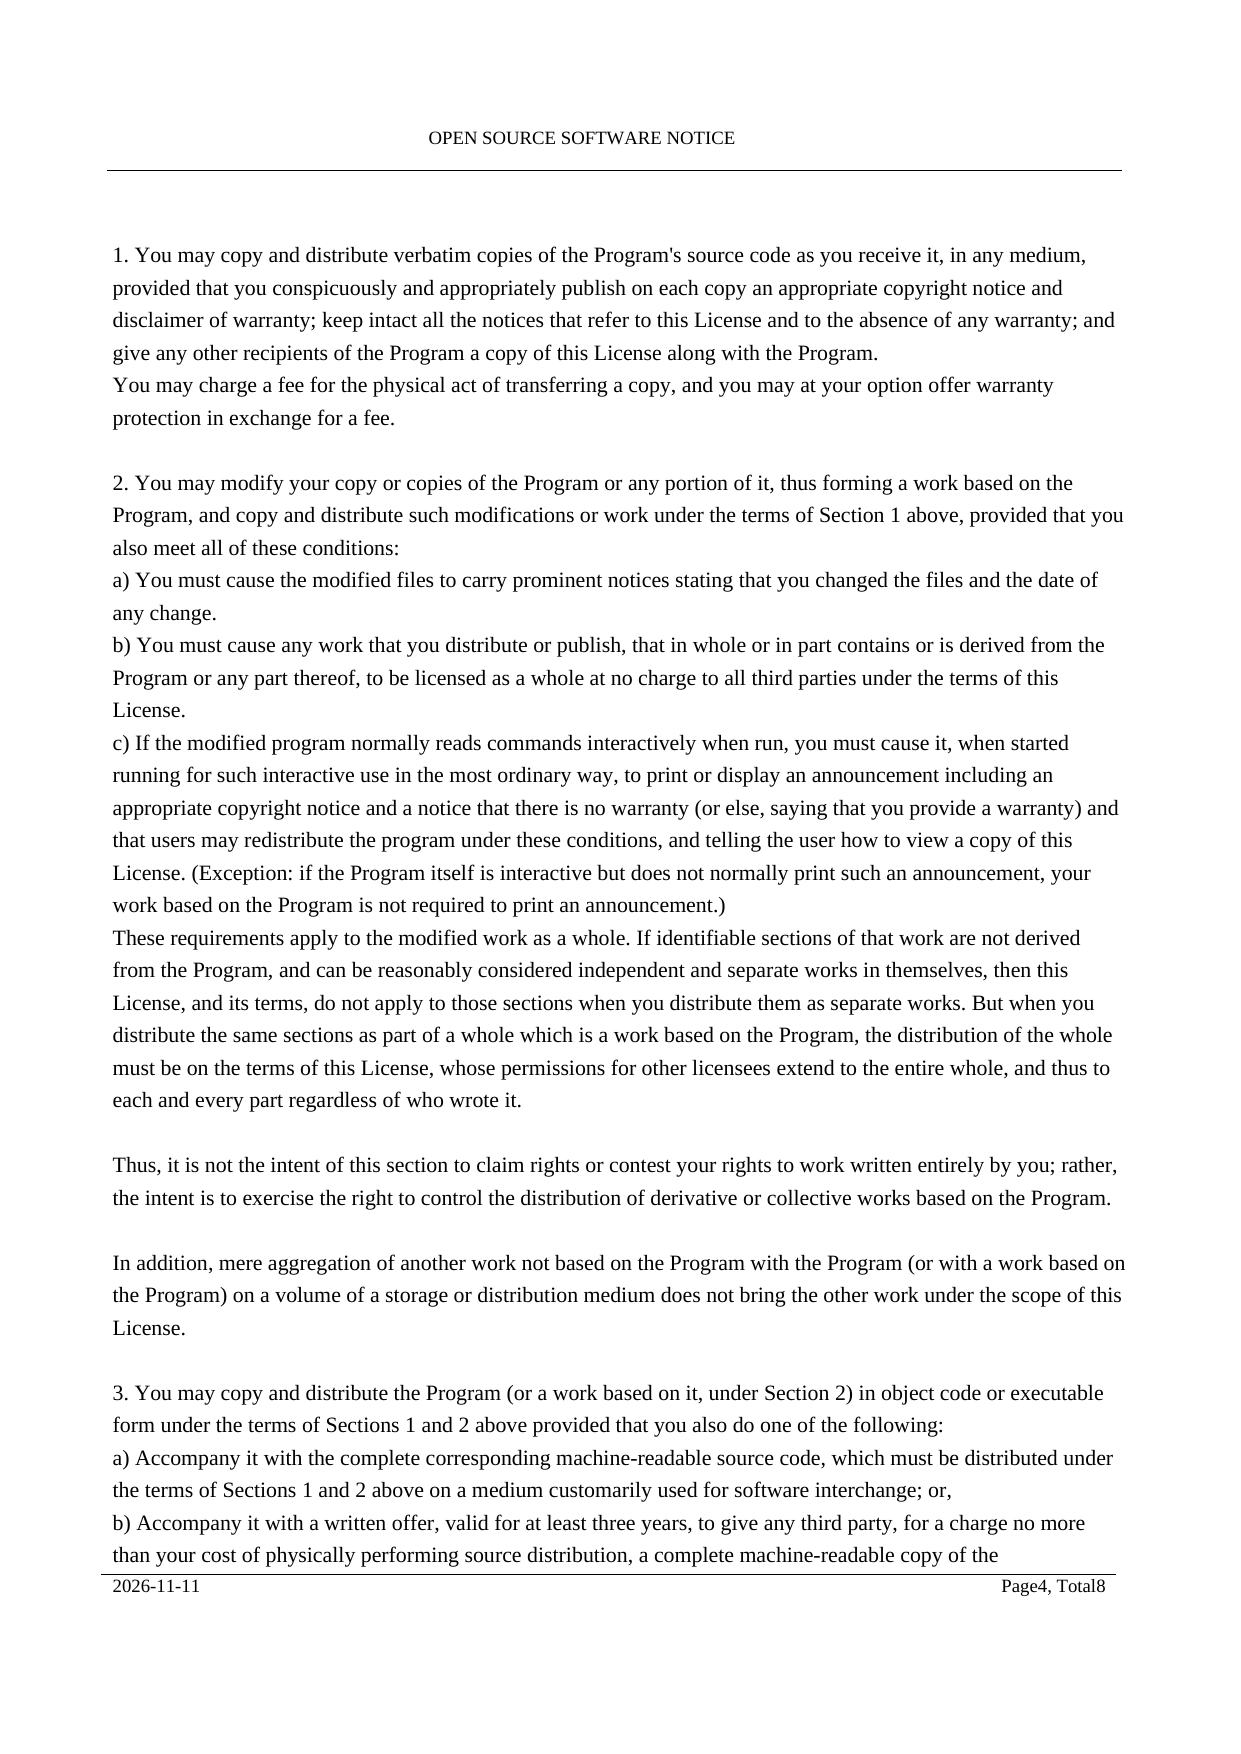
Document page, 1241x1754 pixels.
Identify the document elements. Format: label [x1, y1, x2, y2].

text [112, 206, 1128, 1571]
